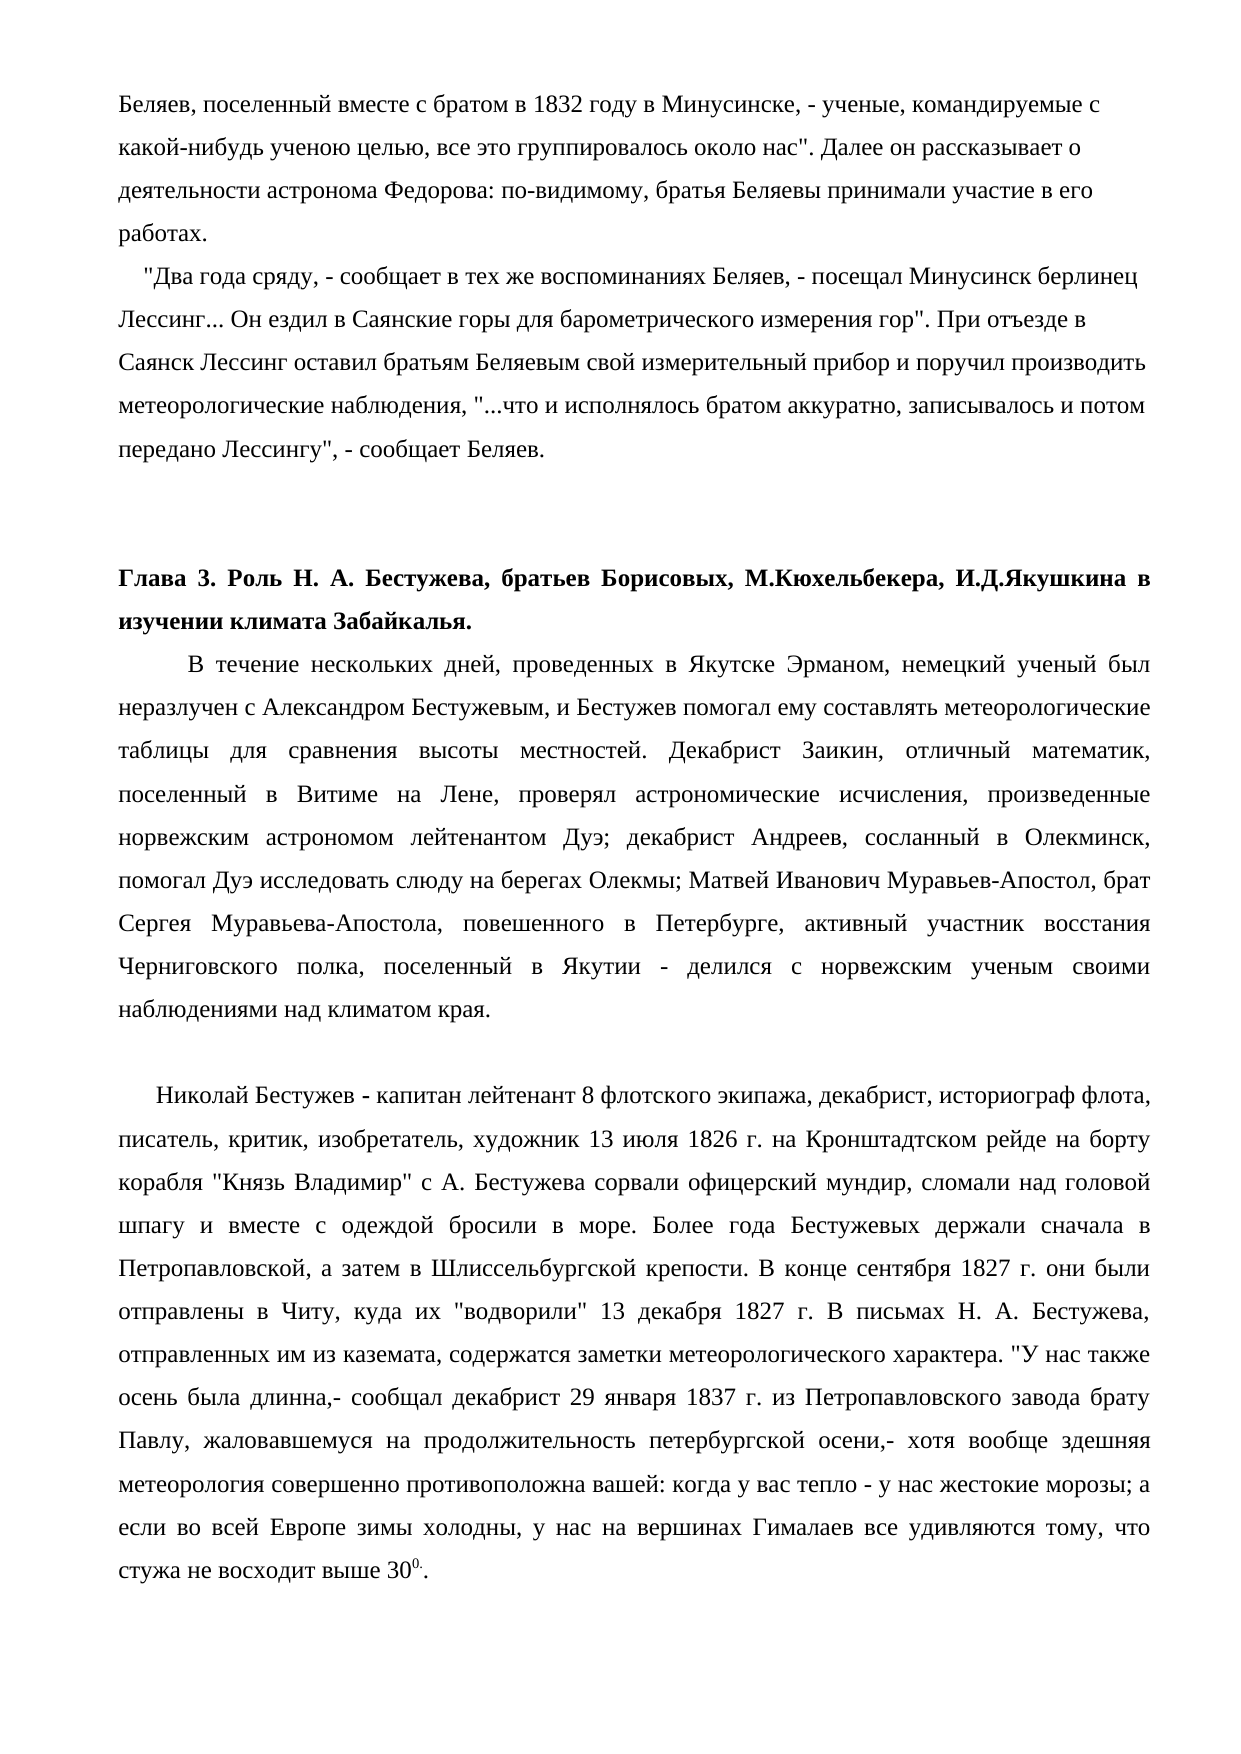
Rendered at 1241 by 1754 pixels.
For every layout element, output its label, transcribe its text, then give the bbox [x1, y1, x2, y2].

text Глава 3. Роль Н. А. Бестужева, братьев Борисовых, М.Кюхельбекера, И.Д.Якушкина в изучении климата Забайкалья. [118, 563, 1152, 635]
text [118, 89, 1152, 506]
text Николай Бестужев - капитан лейтенант 8 флотского экипажа, декабрист, историограф флота, писатель, критик, изобретатель, художник 13 июля 1826 г. на Кронштадтском рейде на борту корабля "Князь Владимир" с А. Бестужева сорвали офицерский мундир, сломали над головой шпагу и вместе с одеждой бросили в море. Более года Бестужевых держали сначала в Петропавловской, а затем в Шлиссельбургской крепости. В конце сентября 1827 г. они были отправлены в Читу, куда их "водворили" 13 декабря 1827 г. В письмах Н. А. Бестужева, отправленных им из каземата, содержатся заметки метеорологического характера. "У нас также осень была длинна,- сообщал декабрист 29 января 1837 г. из Петропавловского завода брату Павлу, жаловавшемуся на продолжительность петербургской осени,- хотя вообще здешняя метеорология совершенно противоположна вашей: когда у вас тепло - у нас жестокие морозы; а если во всей Европе зимы холодны, у нас на вершинах Гималаев все удивляются тому, что стужа не восходит выше 300.. [118, 1037, 1152, 1584]
text В течение нескольких дней, проведенных в Якутске Эрманом, немецкий ученый был неразлучен с Александром Бестужевым, и Бестужев помогал ему составлять метеорологические таблицы для сравнения высоты местностей. Декабрист Заикин, отличный математик, поселенный в Витиме на Лене, проверял астрономические исчисления, произведенные норвежским астрономом лейтенантом Дуэ; декабрист Андреев, сосланный в Олекминск, помогал Дуэ исследовать слюду на берегах Олекмы; Матвей Иванович Муравьев-Апостол, брат Сергея Муравьева-Апостола, повешенного в Петербурге, активный участник восстания Черниговского полка, поселенный в Якутии - делился с норвежским ученым своими наблюдениями над климатом края. [118, 649, 1152, 1023]
